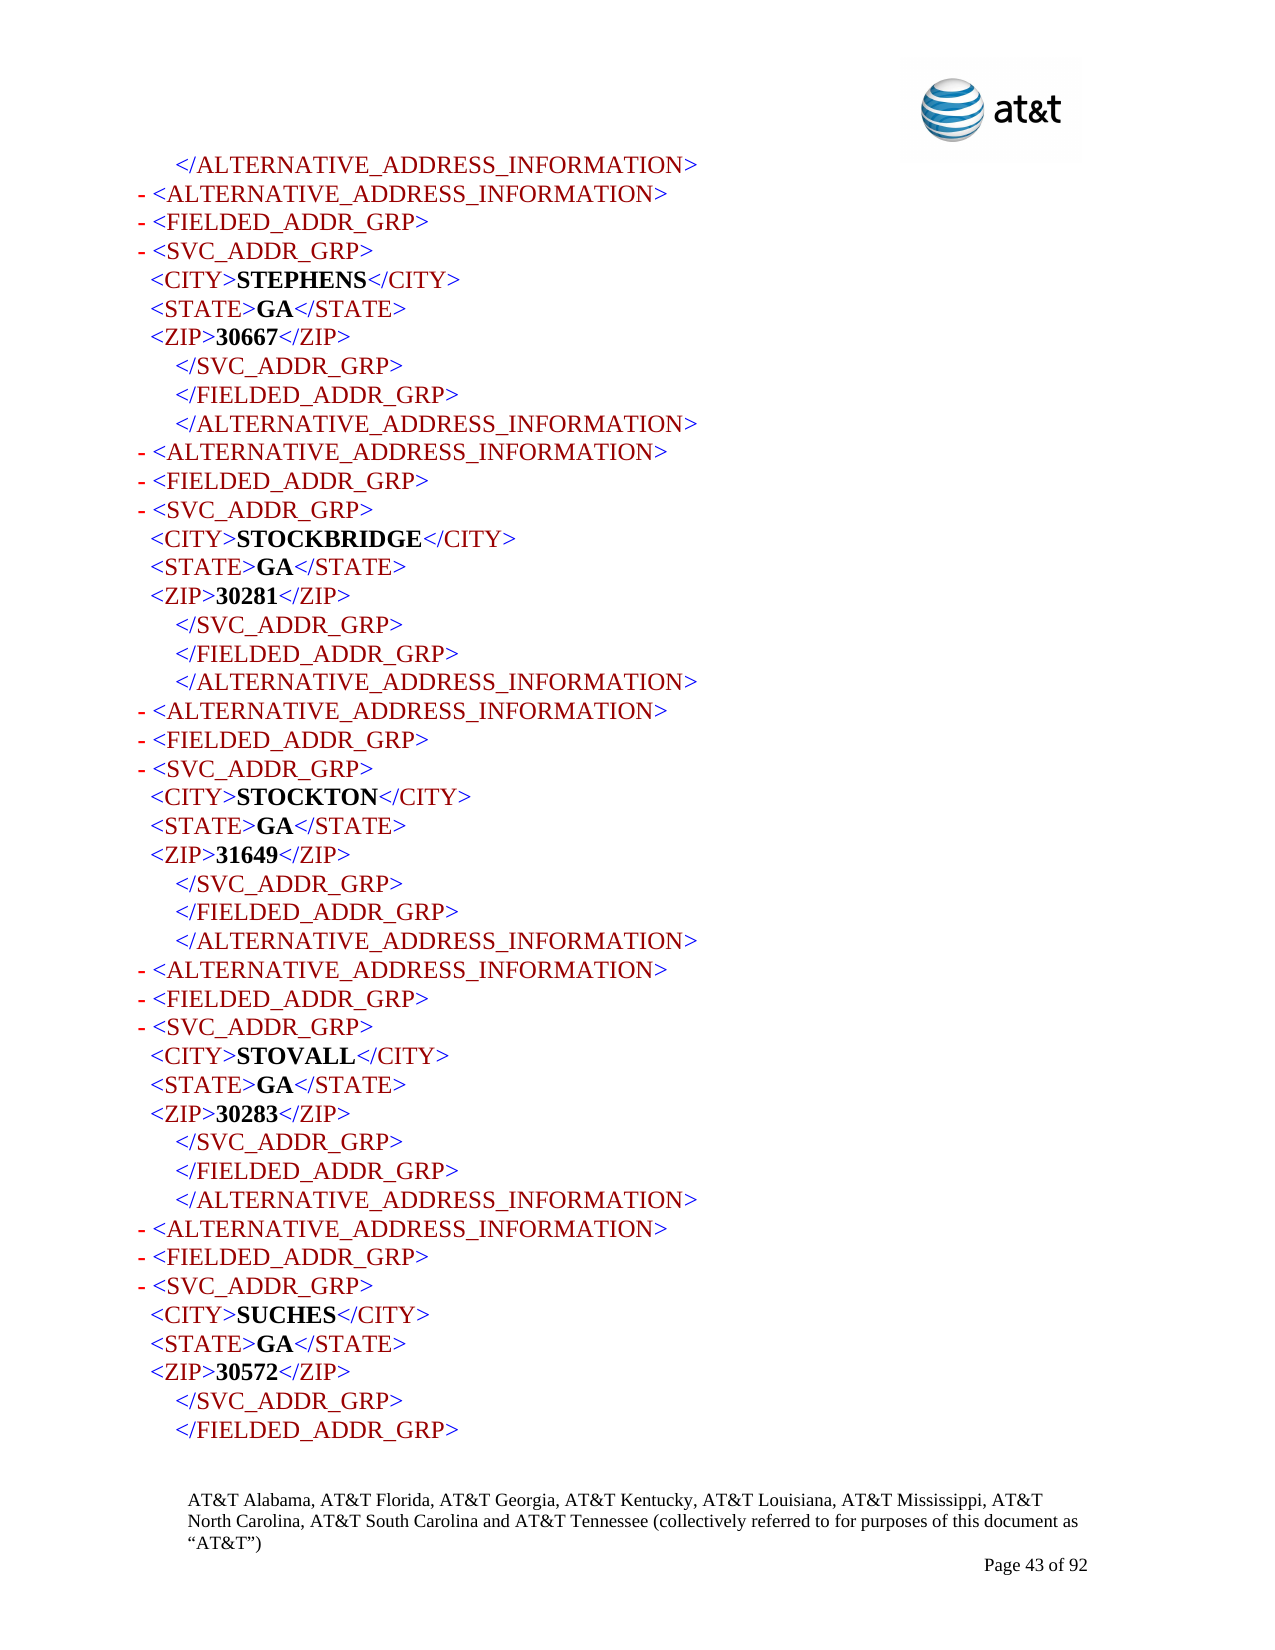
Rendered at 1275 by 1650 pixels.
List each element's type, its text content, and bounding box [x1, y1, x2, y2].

text <ZIP>31649</ZIP> [137, 840, 1087, 869]
text <STATE>GA</STATE> [137, 294, 1087, 322]
text - <FIELDED_ADDR_GRP> [137, 1242, 1087, 1271]
text <CITY>STOVALL</CITY> [137, 1041, 1087, 1070]
text - <FIELDED_ADDR_GRP> [137, 466, 1087, 495]
picture [900, 57, 1082, 150]
text </SVC_ADDR_GRP> [162, 1386, 1087, 1415]
text - <SVC_ADDR_GRP> [137, 754, 1087, 782]
text <CITY>STEPHENS</CITY> [137, 265, 1087, 294]
text - <FIELDED_ADDR_GRP> [137, 207, 1087, 236]
text - <FIELDED_ADDR_GRP> [137, 725, 1087, 754]
text - <ALTERNATIVE_ADDRESS_INFORMATION> [137, 437, 1087, 466]
text </ALTERNATIVE_ADDRESS_INFORMATION> [162, 667, 1087, 696]
text <CITY>STOCKBRIDGE</CITY> [137, 524, 1087, 552]
text <STATE>GA</STATE> [137, 552, 1087, 581]
text <ZIP>30572</ZIP> [137, 1357, 1087, 1386]
text </SVC_ADDR_GRP> [162, 351, 1087, 380]
text <ZIP>30667</ZIP> [137, 322, 1087, 351]
text <STATE>GA</STATE> [137, 1070, 1087, 1099]
text - <ALTERNATIVE_ADDRESS_INFORMATION> [137, 696, 1087, 725]
text <STATE>GA</STATE> [137, 811, 1087, 840]
text - <SVC_ADDR_GRP> [137, 1271, 1087, 1300]
text </FIELDED_ADDR_GRP> [162, 1415, 1087, 1444]
text </ALTERNATIVE_ADDRESS_INFORMATION> [162, 409, 1087, 437]
text </ALTERNATIVE_ADDRESS_INFORMATION> [162, 150, 1087, 179]
text </FIELDED_ADDR_GRP> [162, 380, 1087, 409]
text <CITY>STOCKTON</CITY> [137, 782, 1087, 811]
text </FIELDED_ADDR_GRP> [162, 897, 1087, 926]
text </SVC_ADDR_GRP> [162, 610, 1087, 639]
text - <SVC_ADDR_GRP> [137, 495, 1087, 524]
text - <ALTERNATIVE_ADDRESS_INFORMATION> [137, 1214, 1087, 1242]
text </ALTERNATIVE_ADDRESS_INFORMATION> [162, 1185, 1087, 1214]
text - <SVC_ADDR_GRP> [137, 1012, 1087, 1041]
text <CITY>SUCHES</CITY> [137, 1300, 1087, 1329]
text </FIELDED_ADDR_GRP> [162, 1156, 1087, 1185]
text - <ALTERNATIVE_ADDRESS_INFORMATION> [137, 179, 1087, 207]
text </FIELDED_ADDR_GRP> [162, 639, 1087, 667]
text - <SVC_ADDR_GRP> [137, 236, 1087, 265]
text </SVC_ADDR_GRP> [162, 869, 1087, 897]
text </SVC_ADDR_GRP> [162, 1127, 1087, 1156]
text - <ALTERNATIVE_ADDRESS_INFORMATION> [137, 955, 1087, 984]
text - <FIELDED_ADDR_GRP> [137, 984, 1087, 1012]
text <STATE>GA</STATE> [137, 1329, 1087, 1357]
text </ALTERNATIVE_ADDRESS_INFORMATION> [162, 926, 1087, 955]
text <ZIP>30281</ZIP> [137, 581, 1087, 610]
text <ZIP>30283</ZIP> [137, 1099, 1087, 1127]
